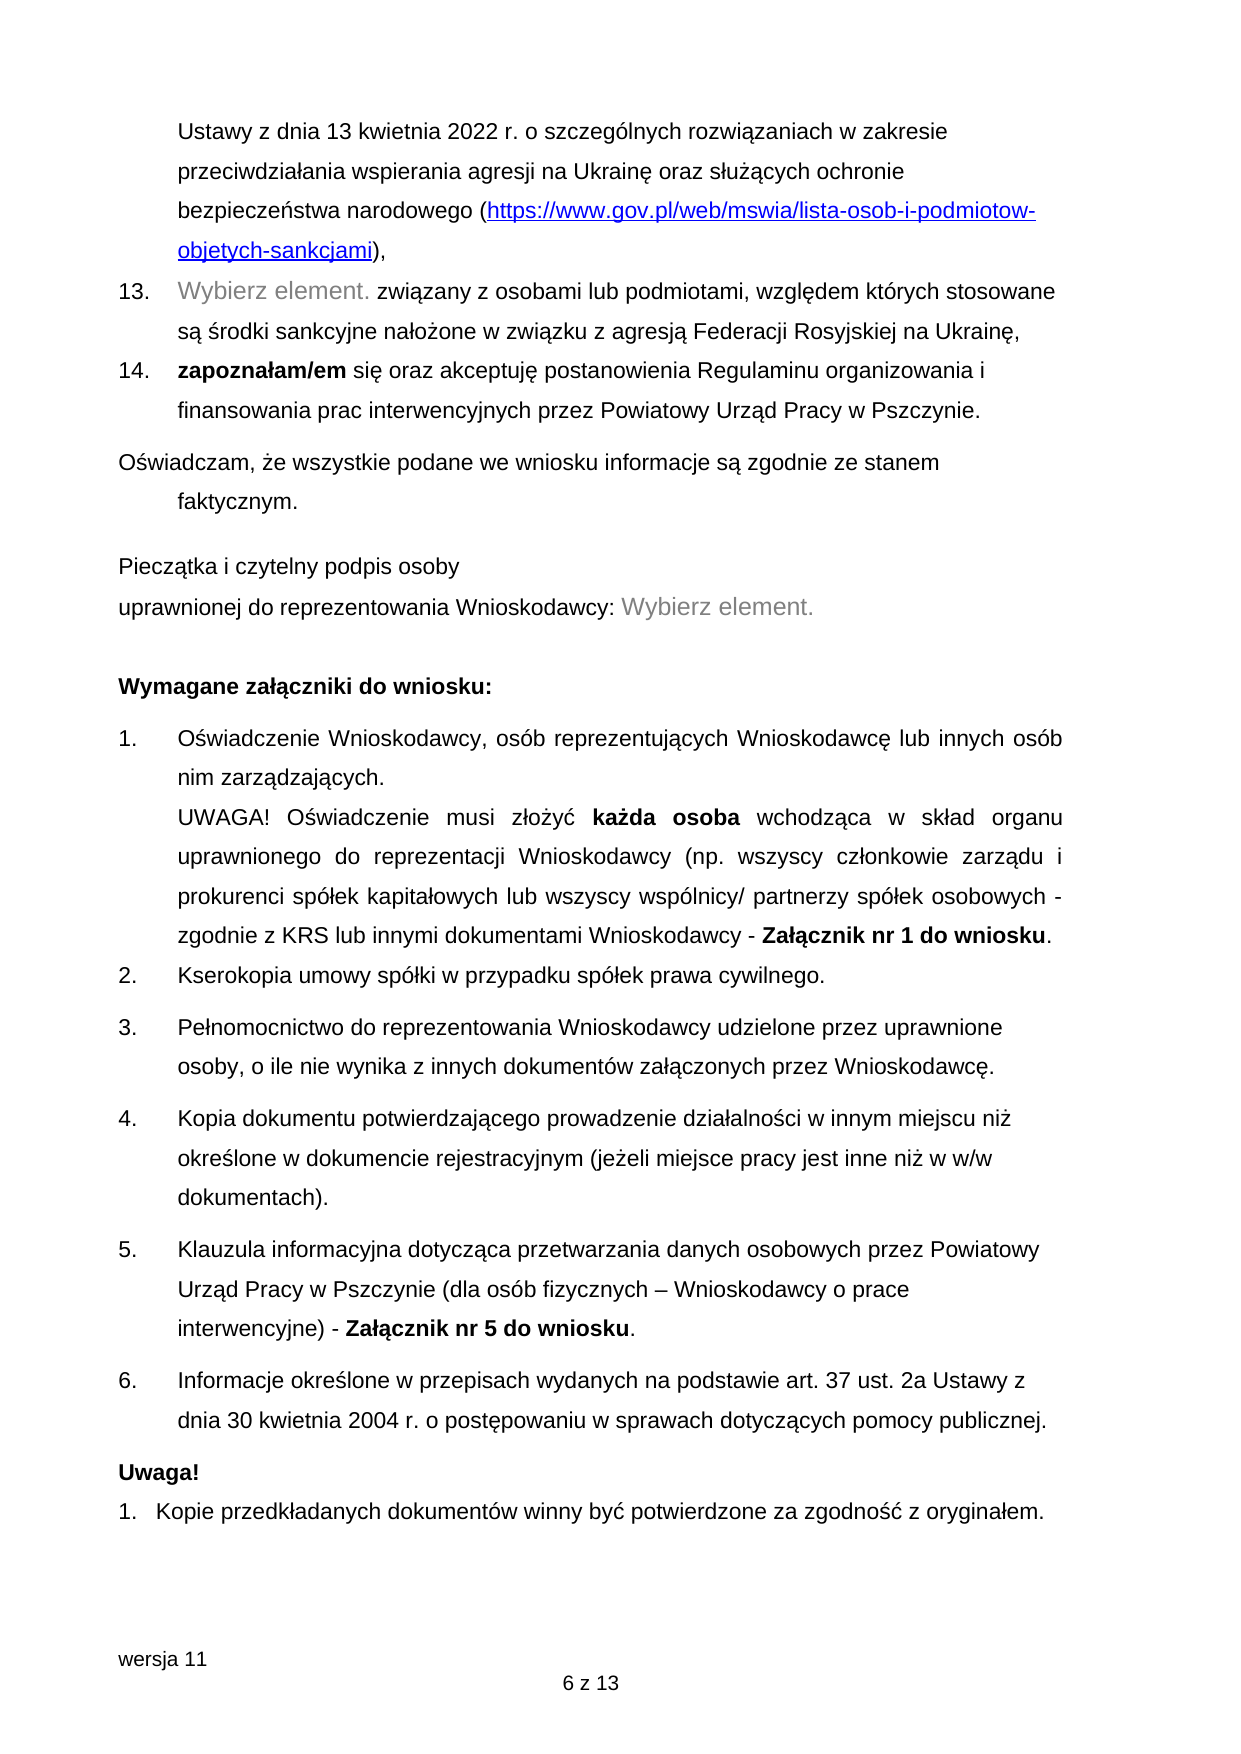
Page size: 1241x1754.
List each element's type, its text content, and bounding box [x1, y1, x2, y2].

text Oświadczam, że wszystkie podane we wniosku informacje są zgodnie ze stanem faktycznym. [118, 449, 1063, 515]
list Kopia dokumentu potwierdzającego prowadzenie działalności w innym miejscu niż określone w dokumencie rejestracyjnym (jeżeli miejsce pracy jest inne niż w w/w dokumentach). [118, 1105, 1063, 1211]
list zapoznałam/em się oraz akceptuję postanowienia Regulaminu organizowania i finansowania prac interwencyjnych przez Powiatowy Urząd Pracy w Pszczynie. [118, 357, 1063, 423]
text Pieczątka i czytelny podpis osoby uprawnionej do reprezentowania Wnioskodawcy: [118, 553, 1063, 621]
text Wymagane załączniki do wniosku: [118, 673, 1063, 699]
list związany z osobami lub podmiotami, względem których stosowane są środki sankcyjne nałożone w związku z agresją Federacji Rosyjskiej na Ukrainę, [118, 276, 1063, 344]
list Kopie przedkładanych dokumentów winny być potwierdzone za zgodność z oryginałem. [118, 1498, 1063, 1524]
list Informacje określone w przepisach wydanych na podstawie art. 37 ust. 2a Ustawy z dnia 30 kwietnia 2004 r. o postępowaniu w sprawach dotyczących pomocy publicznej. [118, 1367, 1063, 1433]
text UWAGA! Oświadczenie musi złożyć każda osoba wchodząca w skład organu uprawnionego do reprezentacji Wnioskodawcy (np. wszyscy członkowie zarządu i prokurenci spółek kapitałowych lub wszyscy wspólnicy/ partnerzy spółek osobowych - zgodnie z KRS lub innymi dokumentami Wnioskodawcy - Załącznik nr 1 do wniosku. [177, 804, 1063, 949]
text Uwaga! [118, 1458, 1063, 1485]
list Oświadczenie Wnioskodawcy, osób reprezentujących Wnioskodawcę lub innych osób nim zarządzających. [118, 725, 1063, 791]
list Kserokopia umowy spółki w przypadku spółek prawa cywilnego. [118, 962, 1063, 988]
list Pełnomocnictwo do reprezentowania Wnioskodawcy udzielone przez uprawnione osoby, o ile nie wynika z innych dokumentów załączonych przez Wnioskodawcę. [118, 1014, 1063, 1079]
list Klauzula informacyjna dotycząca przetwarzania danych osobowych przez Powiatowy Urząd Pracy w Pszczynie (dla osób fizycznych – Wnioskodawcy o prace interwencyjne) - Załącznik nr 5 do wniosku. [118, 1236, 1063, 1341]
